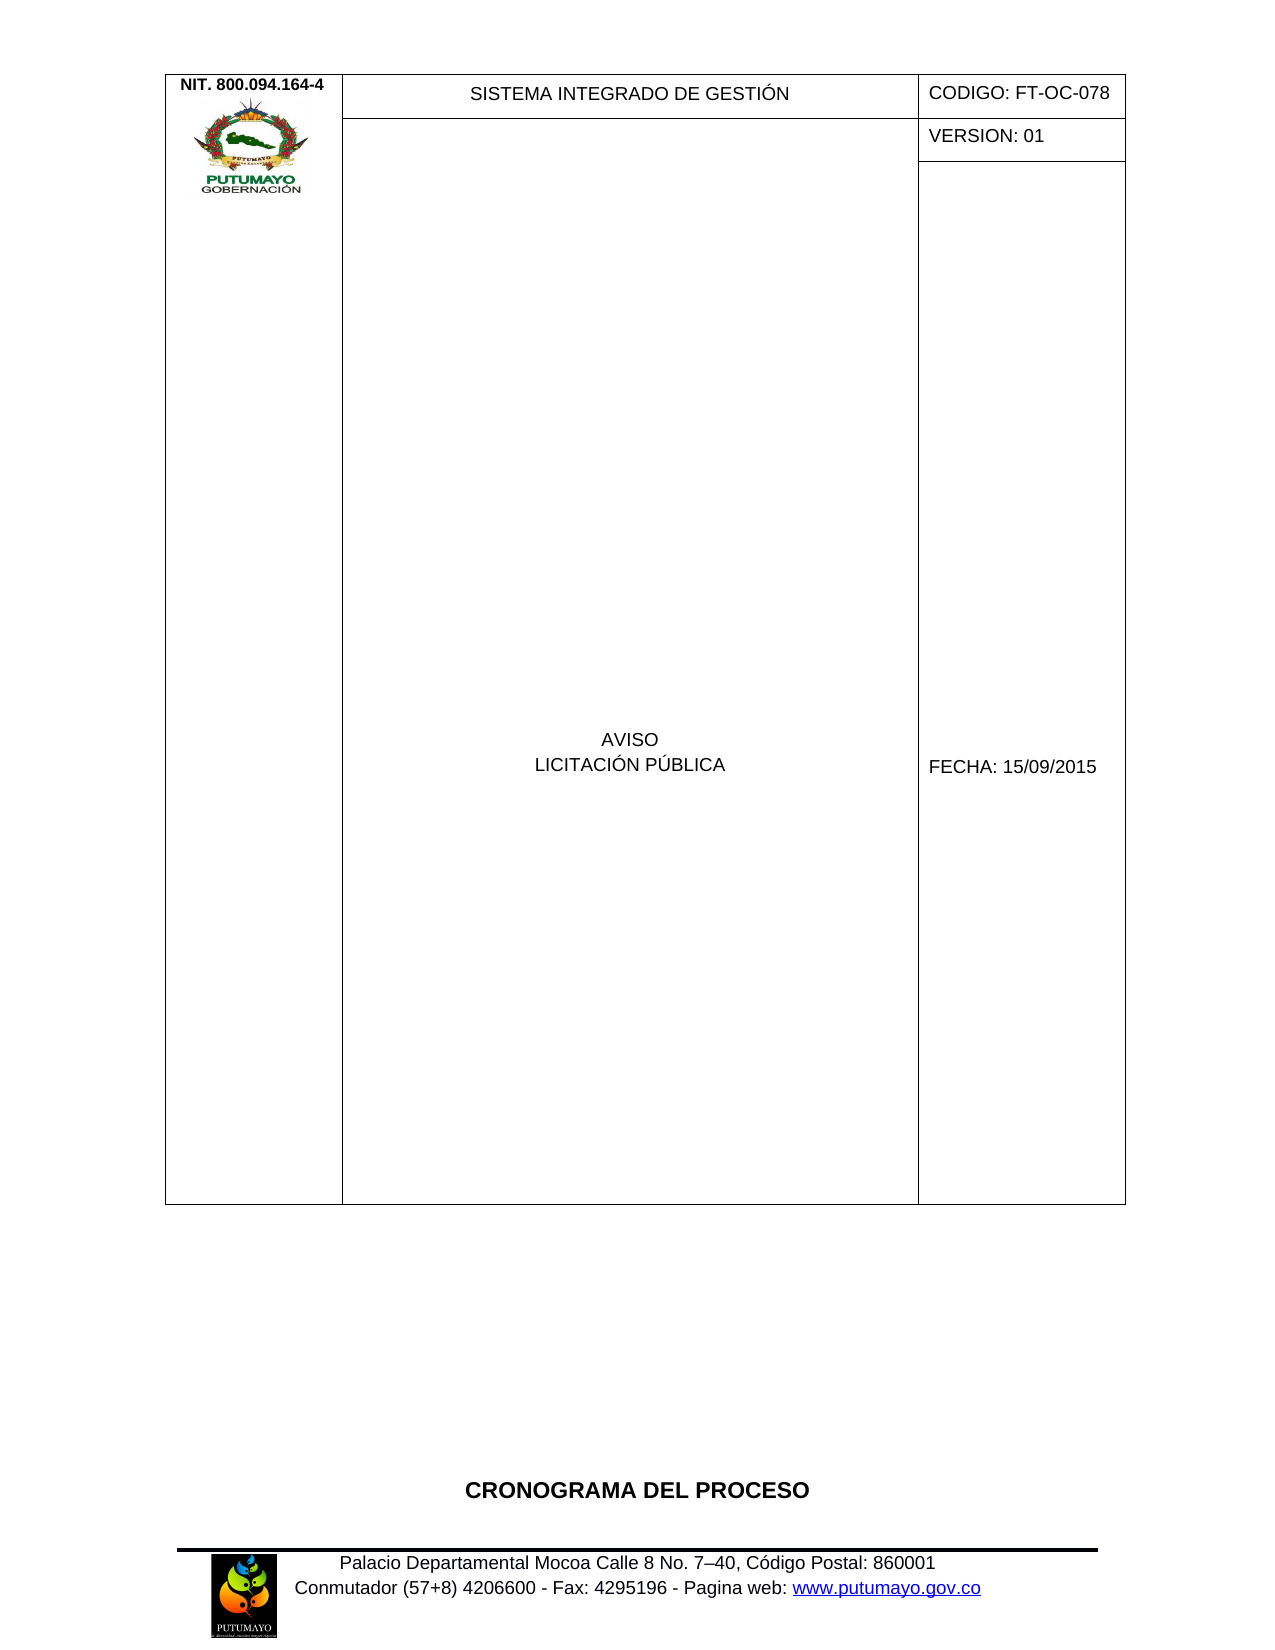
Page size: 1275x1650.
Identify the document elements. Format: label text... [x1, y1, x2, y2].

picture [211, 1554, 277, 1638]
text CRONOGRAMA DEL PROCESO [177, 1477, 1098, 1503]
